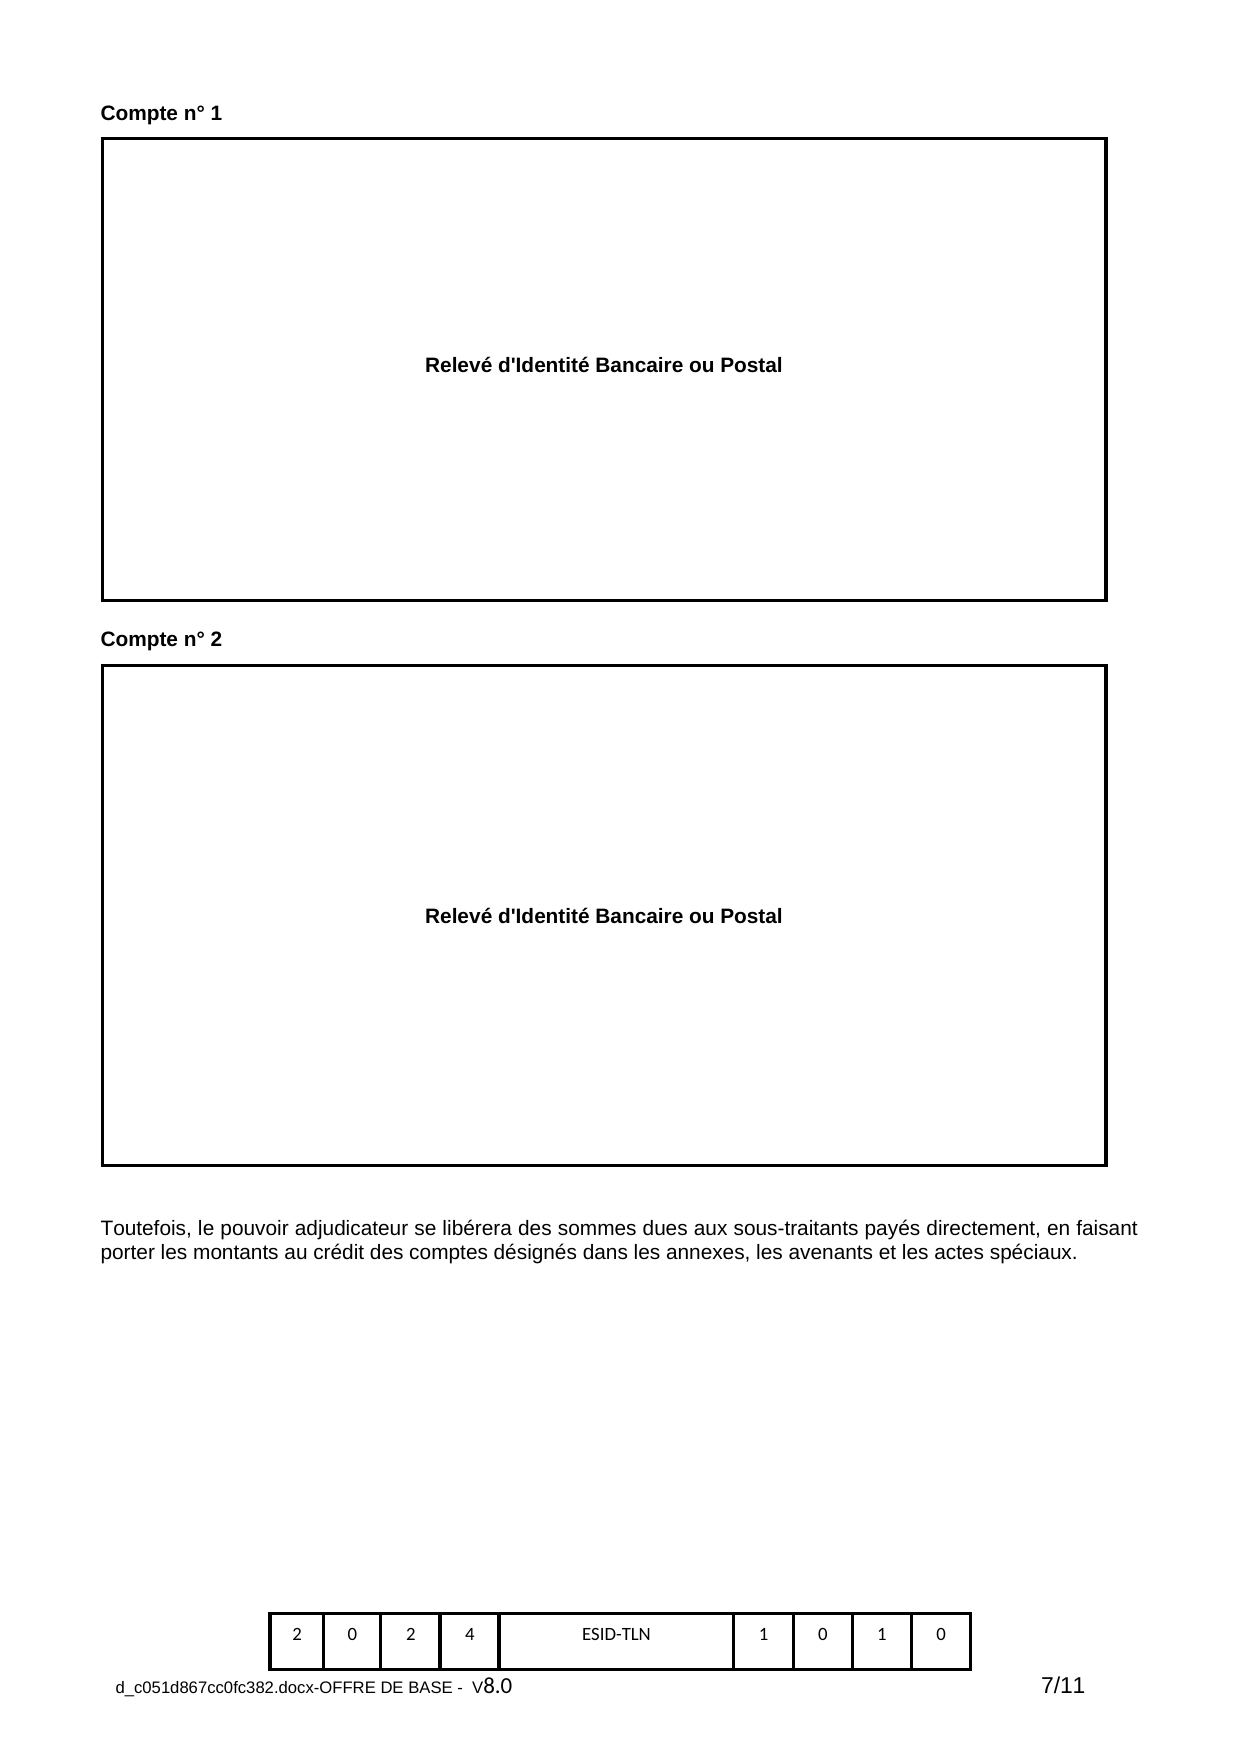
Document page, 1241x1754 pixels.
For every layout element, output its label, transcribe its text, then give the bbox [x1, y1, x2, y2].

table_header Relevé d'Identité Bancaire ou Postal [104, 667, 1104, 1163]
text Toutefois, le pouvoir adjudicateur se libérera des sommes dues aux sous-traitants payés directement, en faisant porter les montants au crédit des comptes désignés dans les annexes, les avenants et les actes spéciaux. [100, 1216, 1140, 1263]
table_header Relevé d'Identité Bancaire ou Postal [104, 140, 1104, 599]
text Compte n° 2 [100, 627, 1140, 651]
text Compte n° 1 [100, 100, 1140, 124]
